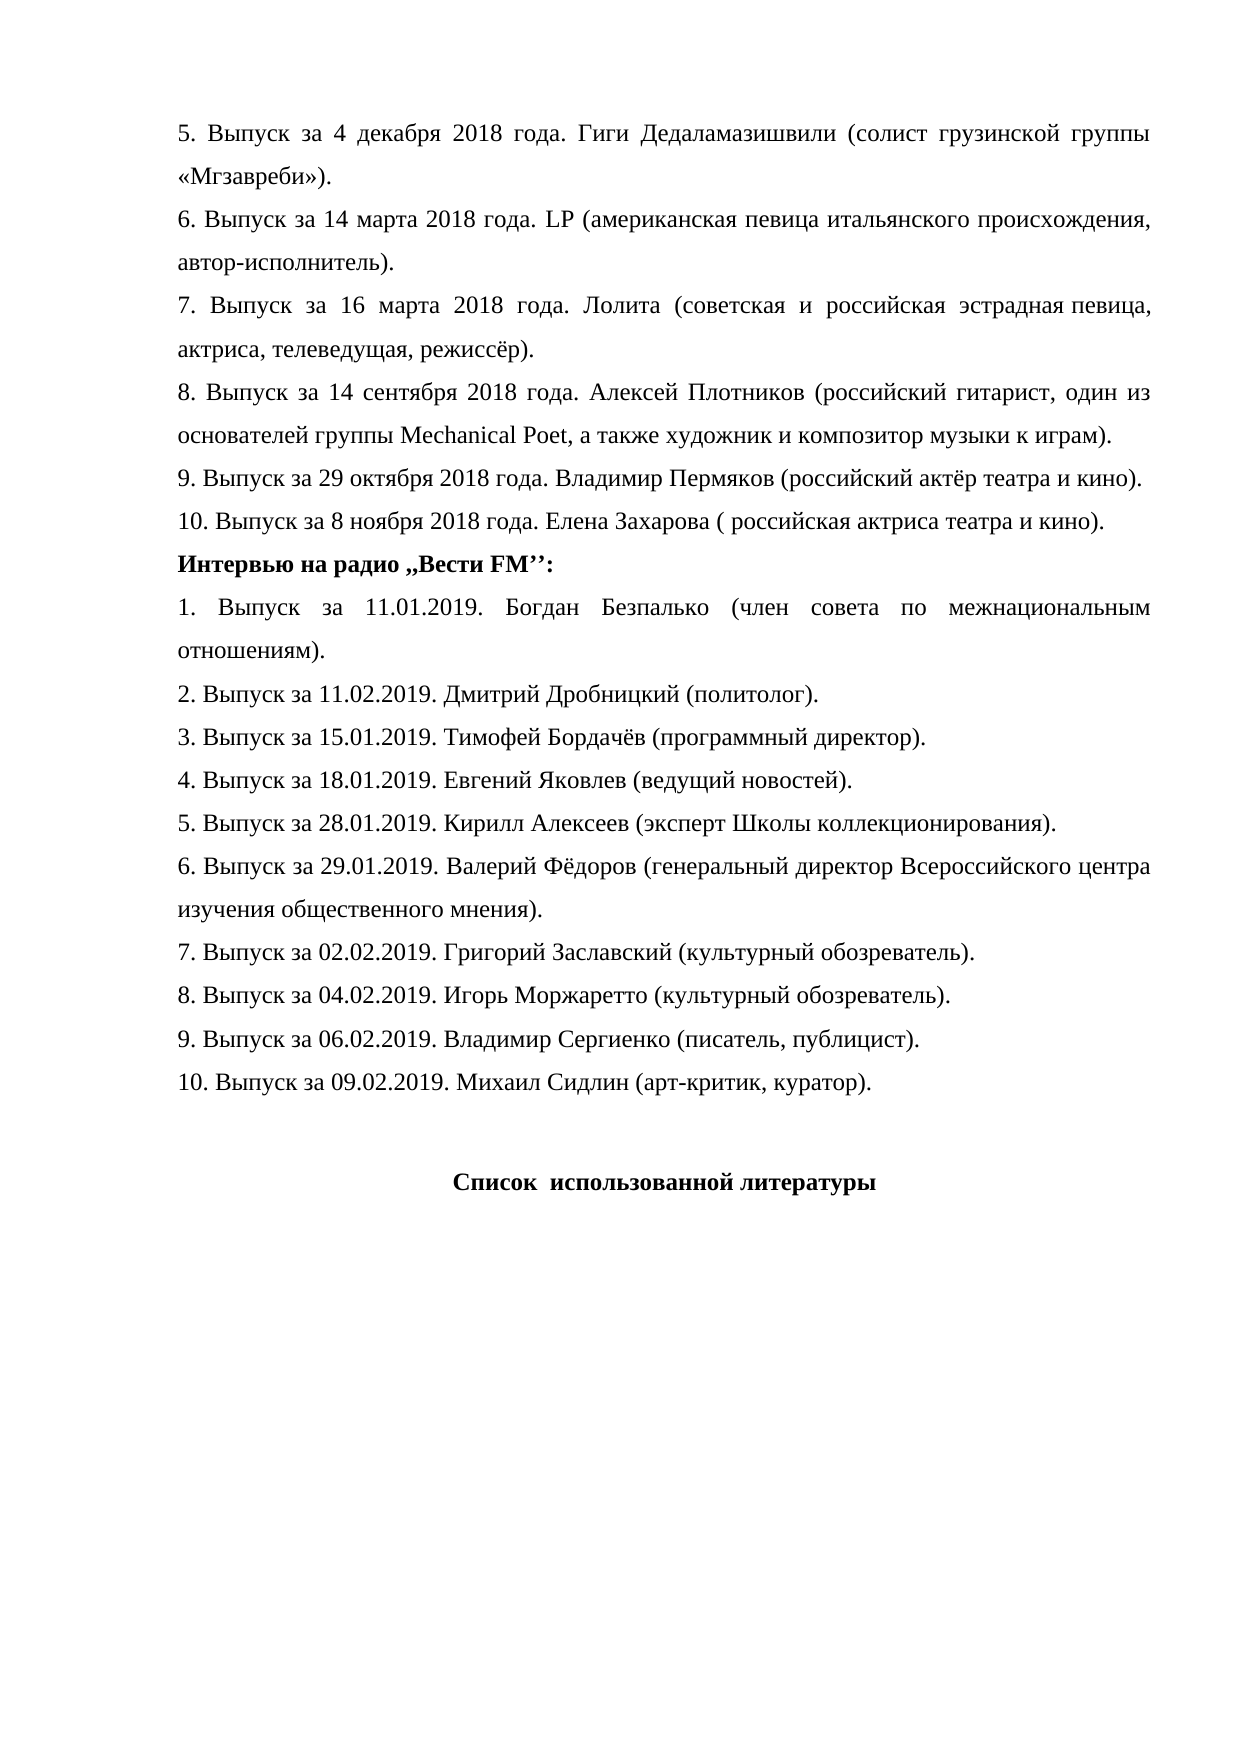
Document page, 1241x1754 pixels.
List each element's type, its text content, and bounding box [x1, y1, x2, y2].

text 7. Выпуск за 02.02.2019. Григорий Заславский (культурный обозреватель). [177, 937, 1152, 966]
text 8. Выпуск за 04.02.2019. Игорь Моржаретто (культурный обозреватель). [177, 981, 1152, 1009]
text 10. Выпуск за 8 ноября 2018 года. Елена Захарова ( российская актриса театра и кино). [177, 506, 1152, 535]
text 5. Выпуск за 28.01.2019. Кирилл Алексеев (эксперт Школы коллекционирования). [177, 808, 1152, 837]
text 6. Выпуск за 14 марта 2018 года. LP (американская певица итальянского происхождения, автор-исполнитель). [177, 204, 1152, 276]
text 1. Выпуск за 11.01.2019. Богдан Безпалько (член совета по межнациональным отношениям). [177, 592, 1152, 664]
text 5. Выпуск за 4 декабря 2018 года. Гиги Дедаламазишвили (солист грузинской группы «Мгзавреби»). [177, 118, 1152, 190]
text Список использованной литературы [177, 1167, 1152, 1196]
text 6. Выпуск за 29.01.2019. Валерий Фёдоров (генеральный директор Всероссийского центра изучения общественного мнения). [177, 851, 1152, 923]
text 4. Выпуск за 18.01.2019. Евгений Яковлев (ведущий новостей). [177, 765, 1152, 794]
text 9. Выпуск за 29 октября 2018 года. Владимир Пермяков (российский актёр театра и кино). [177, 463, 1152, 492]
text 7. Выпуск за 16 марта 2018 года. Лолита (советская и российская эстрадная певица, актриса, телеведущая, режиссёр). [177, 291, 1152, 362]
text 8. Выпуск за 14 сентября 2018 года. Алексей Плотников (российский гитарист, один из основателей группы Mechanical Poet, а также художник и композитор музыки к играм). [177, 377, 1152, 449]
text 2. Выпуск за 11.02.2019. Дмитрий Дробницкий (политолог). [177, 679, 1152, 707]
text 9. Выпуск за 06.02.2019. Владимир Сергиенко (писатель, публицист). [177, 1024, 1152, 1052]
text 3. Выпуск за 15.01.2019. Тимофей Бордачёв (программный директор). [177, 722, 1152, 751]
text 10. Выпуск за 09.02.2019. Михаил Сидлин (арт-критик, куратор). [177, 1067, 1152, 1096]
text Интервью на радио ,,Вести FM’’: [177, 549, 1152, 578]
